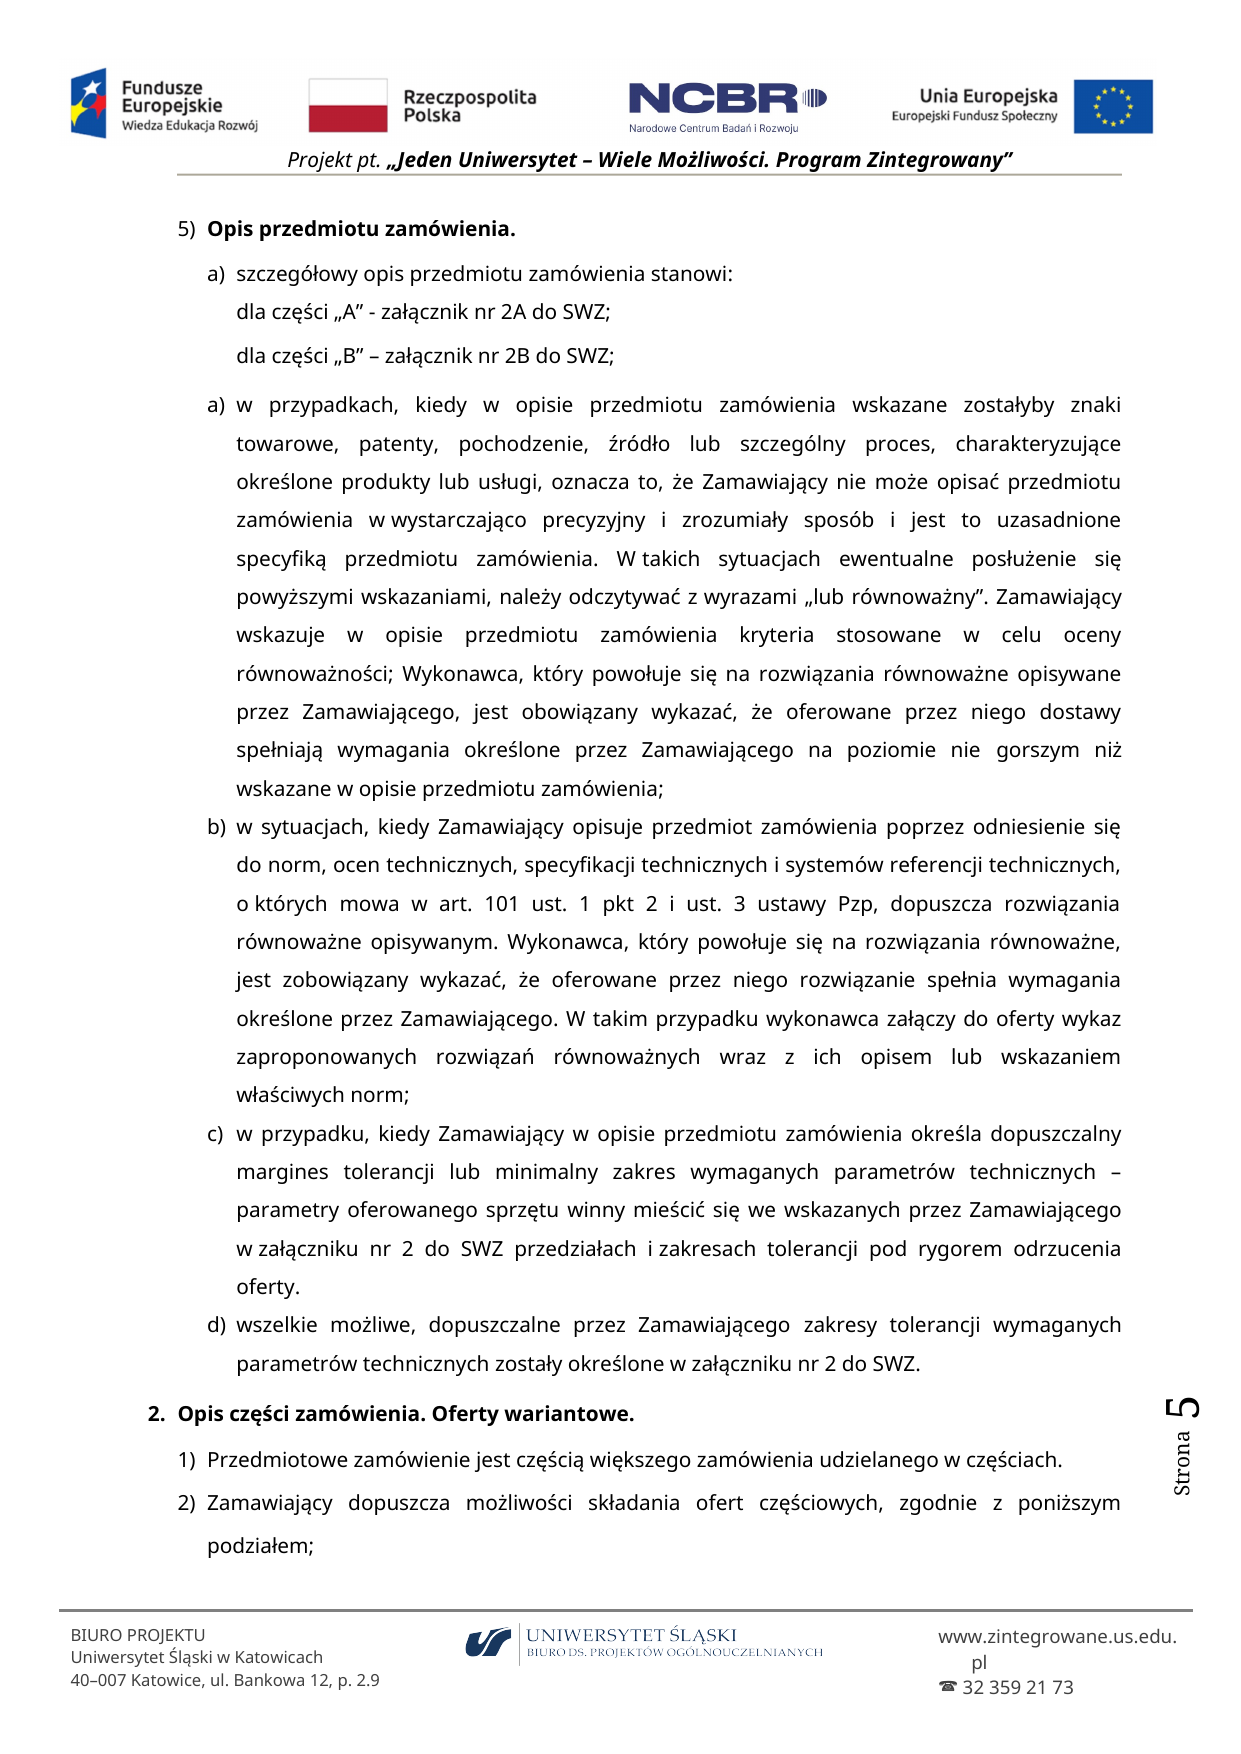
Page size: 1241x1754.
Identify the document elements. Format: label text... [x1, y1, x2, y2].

subtitle Przedmiotowe zamówienie jest częścią większego zamówienia udzielanego w częściach. [177, 1446, 1122, 1474]
subtitle szczegółowy opis przedmiotu zamówienia stanowi: [207, 259, 1122, 287]
subtitle Opis części zamówienia. Oferty wariantowe. [148, 1399, 1122, 1428]
text dla części „B” – załącznik nr 2B do SWZ; [207, 342, 1122, 370]
subtitle Zamawiający dopuszcza możliwości składania ofert częściowych, zgodnie z poniższym podziałem; [177, 1488, 1122, 1559]
subtitle dla części „A” - załącznik nr 2A do SWZ; [236, 297, 1122, 325]
subtitle w sytuacjach, kiedy Zamawiający opisuje przedmiot zamówienia poprzez odniesienie się do norm, ocen technicznych, specyfikacji technicznych i systemów referencji technicznych, o których mowa w art. 101 ust. 1 pkt 2 i ust. 3 ustawy Pzp, dopuszcza rozwiązania równoważne opisywanym. Wykonawca, który powołuje się na rozwiązania równoważne, jest zobowiązany wykazać, że oferowane przez niego rozwiązanie spełnia wymagania określone przez Zamawiającego. W takim przypadku wykonawca załączy do oferty wykaz zaproponowanych rozwiązań równoważnych wraz z ich opisem lub wskazaniem właściwych norm; [207, 812, 1122, 1109]
subtitle w przypadku, kiedy Zamawiający w opisie przedmiotu zamówienia określa dopuszczalny margines tolerancji lub minimalny zakres wymaganych parametrów technicznych – parametry oferowanego sprzętu winny mieścić się we wskazanych przez Zamawiającego w załączniku nr 2 do SWZ przedziałach i zakresach tolerancji pod rygorem odrzucenia oferty. [207, 1119, 1122, 1301]
picture [465, 1623, 823, 1666]
picture [59, 58, 1158, 146]
subtitle w przypadkach, kiedy w opisie przedmiotu zamówienia wskazane zostałyby znaki towarowe, patenty, pochodzenie, źródło lub szczególny proces, charakteryzujące określone produkty lub usługi, oznacza to, że Zamawiający nie może opisać przedmiotu zamówienia w wystarczająco precyzyjny i zrozumiały sposób i jest to uzasadnione specyfiką przedmiotu zamówienia. W takich sytuacjach ewentualne posłużenie się powyższymi wskazaniami, należy odczytywać z wyrazami „lub równoważny”. Zamawiający wskazuje w opisie przedmiotu zamówienia kryteria stosowane w celu oceny równoważności; Wykonawca, który powołuje się na rozwiązania równoważne opisywane przez Zamawiającego, jest obowiązany wykazać, że oferowane przez niego dostawy spełniają wymagania określone przez Zamawiającego na poziomie nie gorszym niż wskazane w opisie przedmiotu zamówienia; [207, 390, 1122, 802]
list Opis przedmiotu zamówienia. [177, 214, 1122, 242]
subtitle wszelkie możliwe, dopuszczalne przez Zamawiającego zakresy tolerancji wymaganych parametrów technicznych zostały określone w załączniku nr 2 do SWZ. [207, 1310, 1122, 1377]
